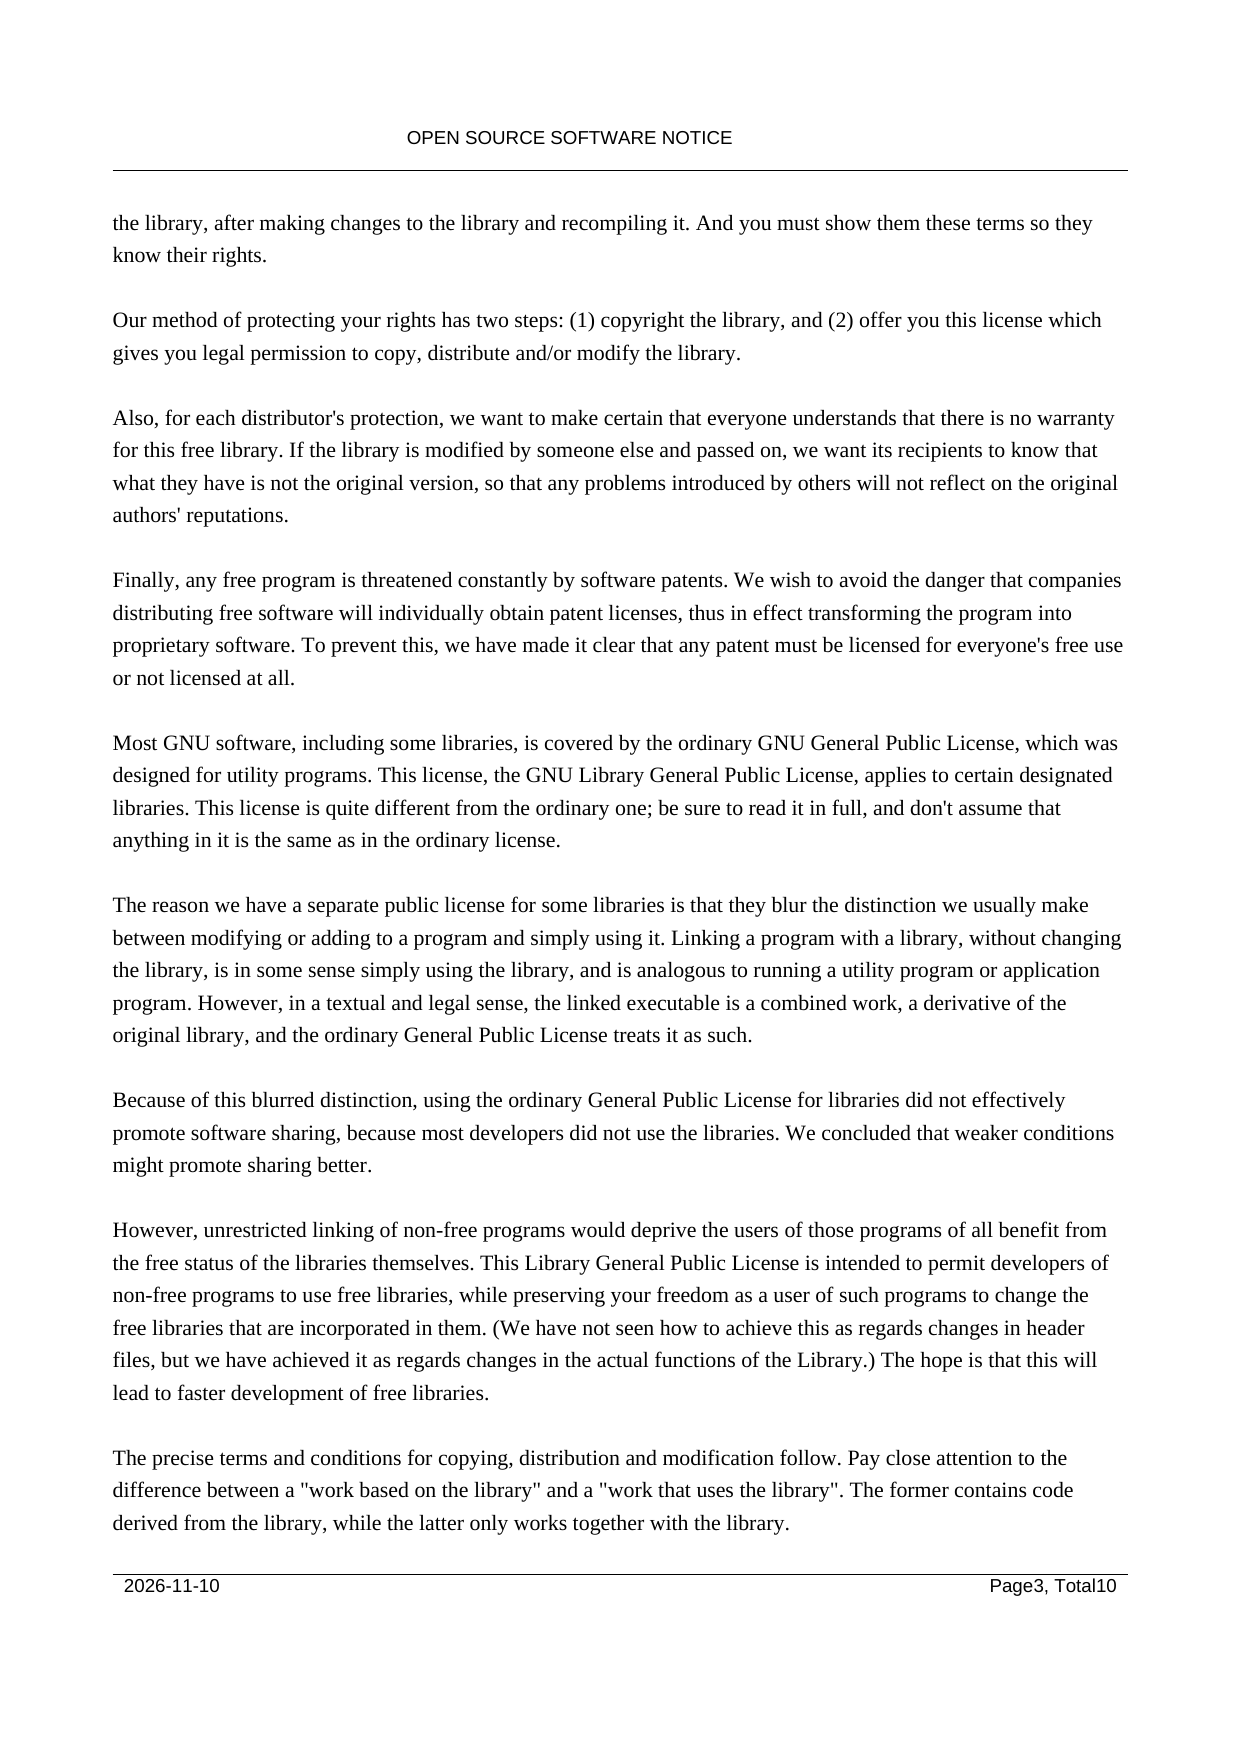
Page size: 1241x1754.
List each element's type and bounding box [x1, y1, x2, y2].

text [112, 206, 1128, 1539]
